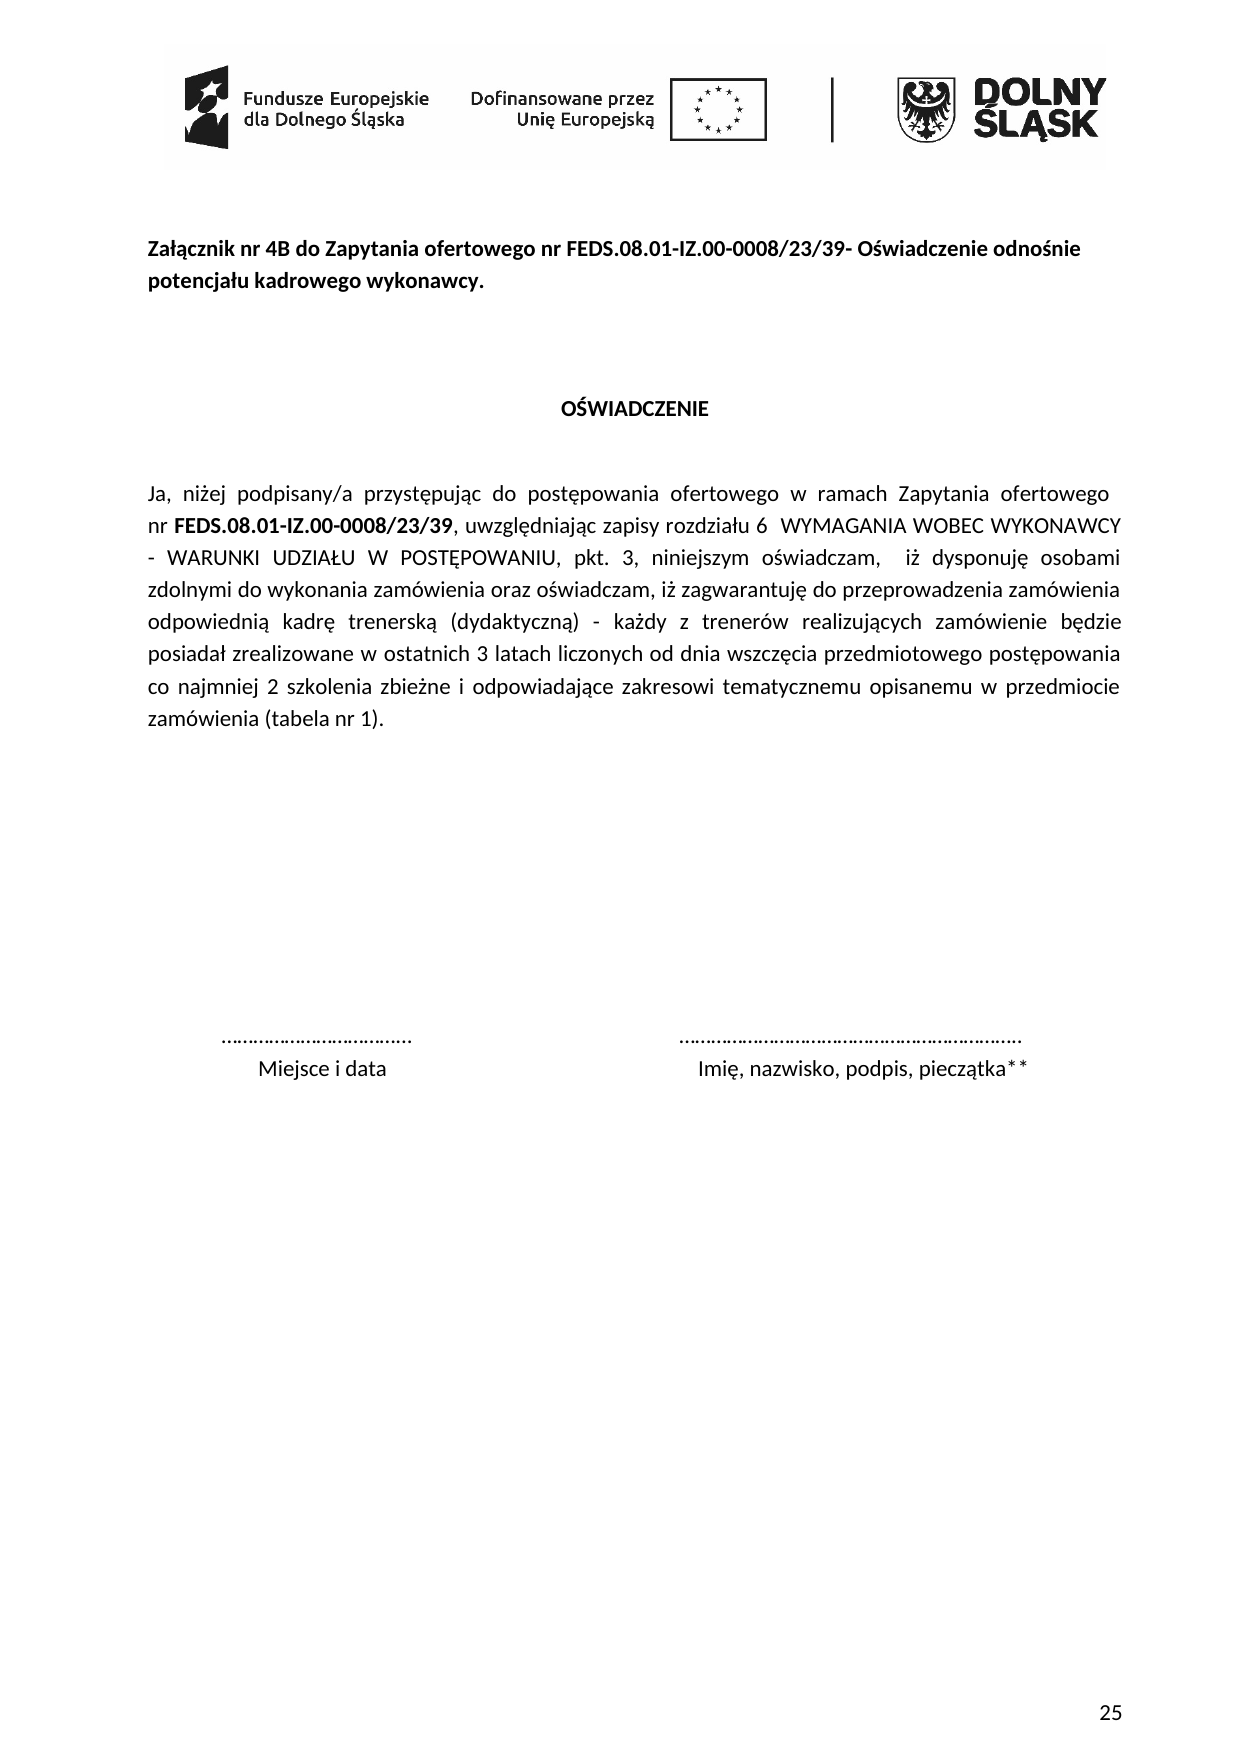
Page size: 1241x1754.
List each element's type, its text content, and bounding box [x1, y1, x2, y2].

text ……………………………... ……………………………………………………….. [148, 1022, 1122, 1050]
text Ja, niżej podpisany/a przystępując do postępowania ofertowego w ramach Zapytania ofertowego nr FEDS.08.01-IZ.00-0008/23/39, uwzględniając zapisy rozdziału 6 WYMAGANIA WOBEC WYKONAWCY - WARUNKI UDZIAŁU W POSTĘPOWANIU, pkt. 3, niniejszym oświadczam, iż dysponuję osobami zdolnymi do wykonania zamówienia oraz oświadczam, iż zagwarantuję do przeprowadzenia zamówienia odpowiednią kadrę trenerską (dydaktyczną) - każdy z trenerów realizujących zamówienie będzie posiadał zrealizowane w ostatnich 3 latach liczonych od dnia wszczęcia przedmiotowego postępowania co najmniej 2 szkolenia zbieżne i odpowiadające zakresowi tematycznemu opisanemu w przedmiocie zamówienia (tabela nr 1). [148, 479, 1122, 732]
table_header Miejsce i data [148, 1054, 624, 1118]
picture [163, 44, 1107, 170]
table_header Imię, nazwisko, podpis, pieczątka** [624, 1054, 1111, 1118]
text OŚWIADCZENIE [148, 394, 1122, 423]
text Załącznik nr 4B do Zapytania ofertowego nr FEDS.08.01-IZ.00-0008/23/39- Oświadczenie odnośnie potencjału kadrowego wykonawcy. [148, 234, 1122, 294]
